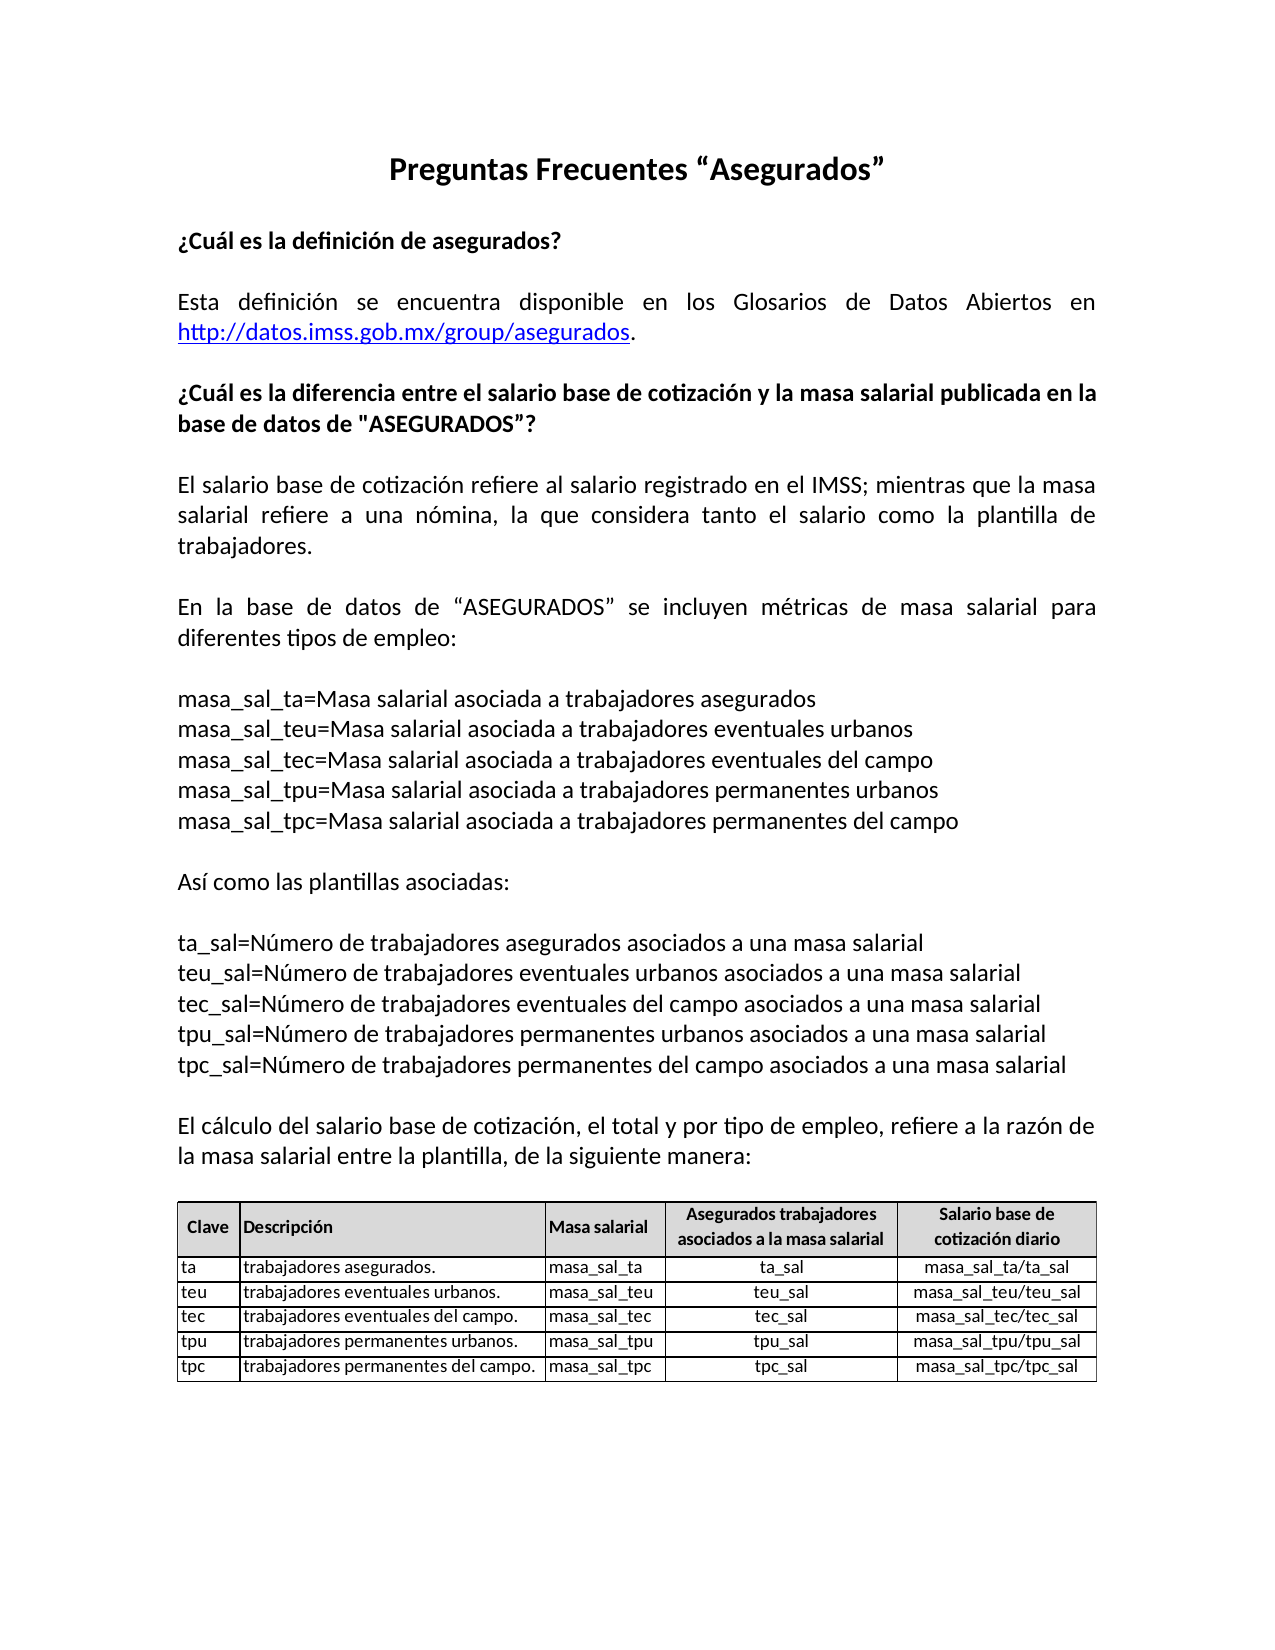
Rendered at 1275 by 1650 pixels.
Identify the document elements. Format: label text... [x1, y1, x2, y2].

text Preguntas Frecuentes “Asegurados” [177, 148, 1098, 188]
text masa_sal_tpc=Masa salarial asociada a trabajadores permanentes del campo [177, 805, 1098, 835]
text masa_sal_teu=Masa salarial asociada a trabajadores eventuales urbanos [177, 713, 1098, 744]
text Esta definición se encuentra disponible en los Glosarios de Datos Abiertos en http://datos.imss.gob.mx/group/asegurados. [177, 286, 1098, 347]
text teu_sal=Número de trabajadores eventuales urbanos asociados a una masa salarial [177, 957, 1098, 988]
text En la base de datos de “ASEGURADOS” se incluyen métricas de masa salarial para diferentes tipos de empleo: [177, 591, 1098, 652]
text masa_sal_tpu=Masa salarial asociada a trabajadores permanentes urbanos [177, 774, 1098, 805]
text ta_sal=Número de trabajadores asegurados asociados a una masa salarial [177, 927, 1098, 957]
text Así como las plantillas asociadas: [177, 866, 1098, 896]
text tpc_sal=Número de trabajadores permanentes del campo asociados a una masa salarial [177, 1049, 1098, 1079]
text masa_sal_tec=Masa salarial asociada a trabajadores eventuales del campo [177, 744, 1098, 774]
text ¿Cuál es la diferencia entre el salario base de cotización y la masa salarial publicada en la base de datos de "ASEGURADOS”? [177, 377, 1098, 438]
text ¿Cuál es la definición de asegurados? [177, 225, 1098, 255]
text El salario base de cotización refiere al salario registrado en el IMSS; mientras que la masa salarial refiere a una nómina, la que considera tanto el salario como la plantilla de trabajadores. [177, 469, 1098, 561]
text El cálculo del salario base de cotización, el total y por tipo de empleo, refiere a la razón de la masa salarial entre la plantilla, de la siguiente manera: [177, 1110, 1098, 1171]
text tec_sal=Número de trabajadores eventuales del campo asociados a una masa salarial [177, 988, 1098, 1018]
text masa_sal_ta=Masa salarial asociada a trabajadores asegurados [177, 683, 1098, 713]
text tpu_sal=Número de trabajadores permanentes urbanos asociados a una masa salarial [177, 1018, 1098, 1049]
